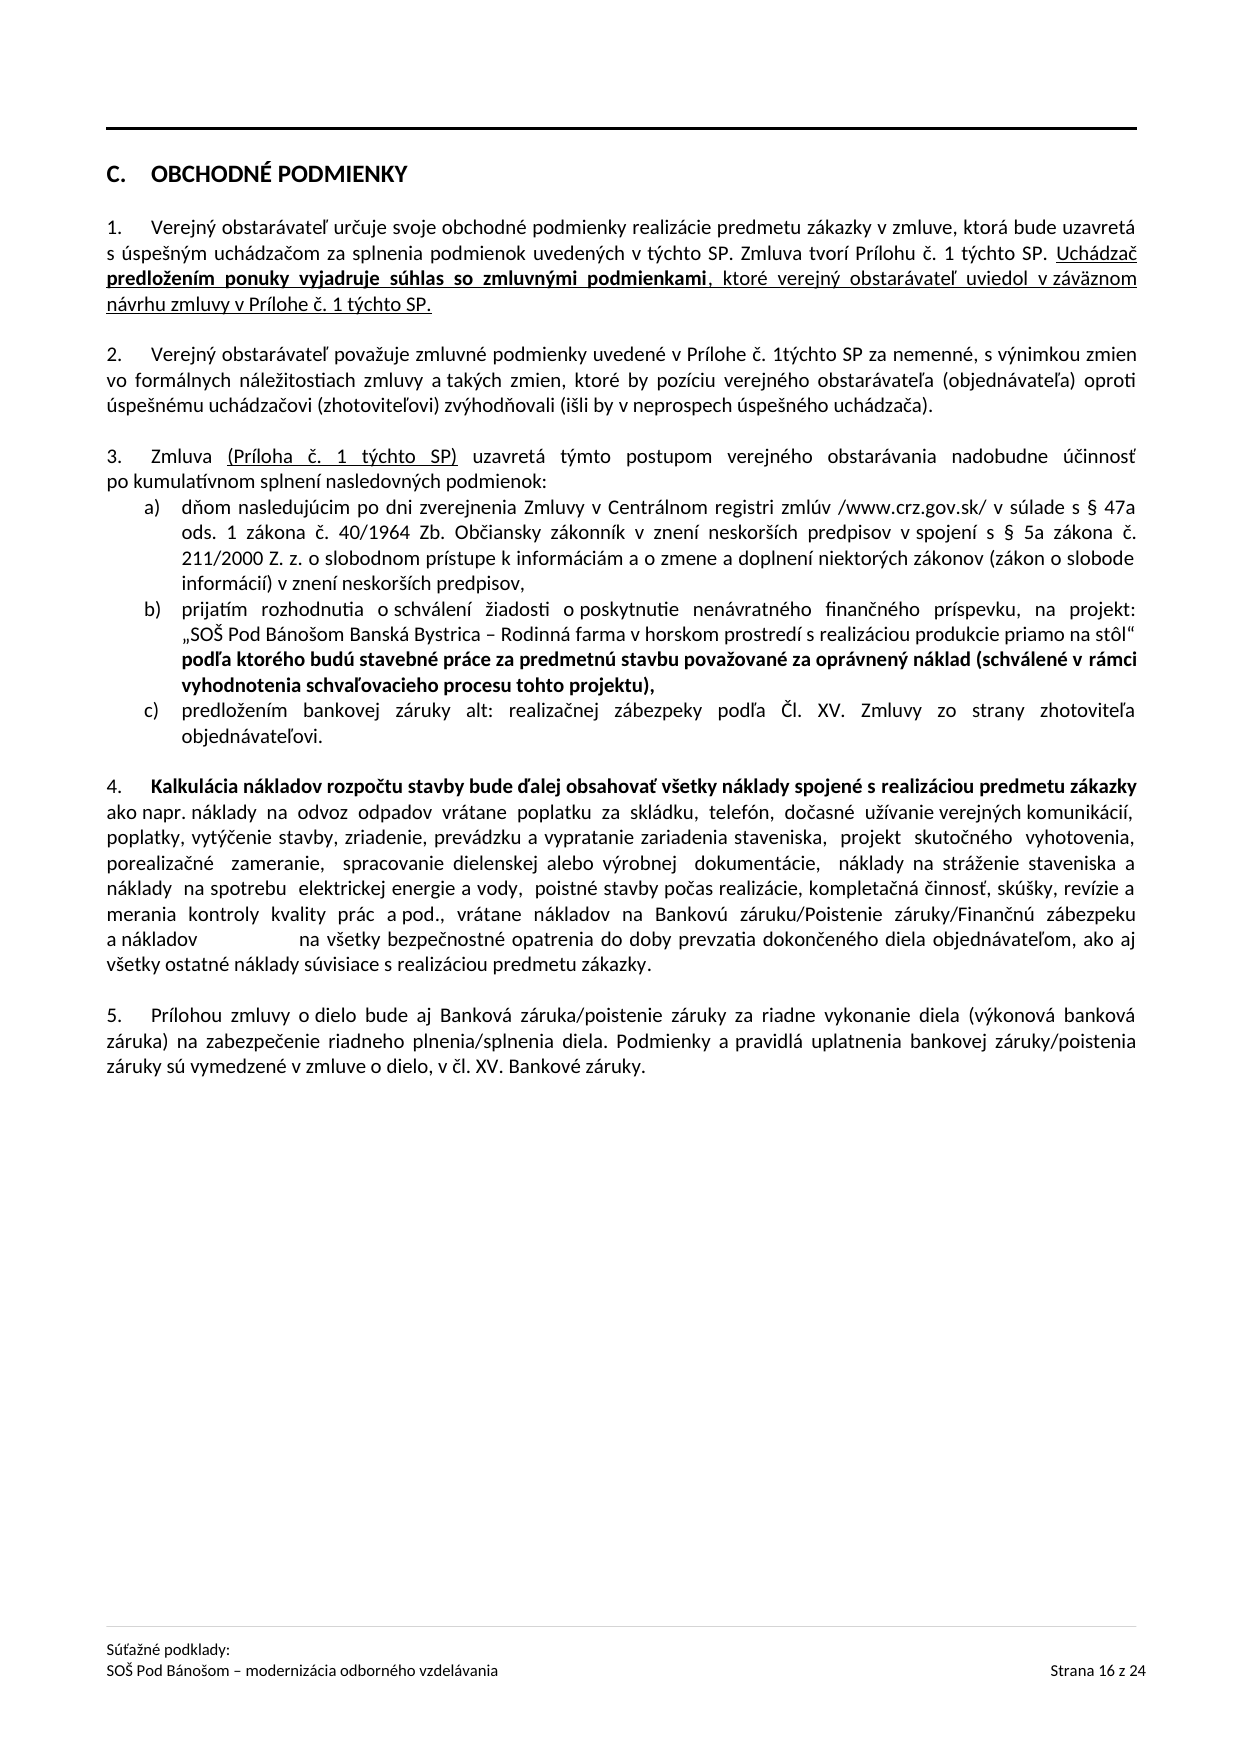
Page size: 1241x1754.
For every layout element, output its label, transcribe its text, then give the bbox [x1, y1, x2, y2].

list predložením bankovej záruky alt: realizačnej zábezpeky podľa Čl. XV. Zmluvy zo strany zhotoviteľa objednávateľovi. [144, 697, 1137, 748]
list Verejný obstarávateľ určuje svoje obchodné podmienky realizácie predmetu zákazky v zmluve, ktorá bude uzavretá s úspešným uchádzačom za splnenia podmienok uvedených v týchto SP. Zmluva tvorí Prílohu č. 1 týchto SP. Uchádzač predložením ponuky vyjadruje súhlas so zmluvnými podmienkami, ktoré verejný obstarávateľ uviedol v záväznom návrhu zmluvy v Prílohe č. 1 týchto SP. [106, 288, 1137, 316]
list Kalkulácia nákladov rozpočtu stavby bude ďalej obsahovať všetky náklady spojené s realizáciou predmetu zákazky ako napr. náklady na odvoz odpadov vrátane poplatku za skládku, telefón, dočasné užívanie verejných komunikácií, poplatky, vytýčenie stavby, zriadenie, prevádzku a vypratanie zariadenia staveniska, projekt skutočného vyhotovenia, porealizačné zameranie, spracovanie dielenskej alebo výrobnej dokumentácie, náklady na stráženie staveniska a náklady na spotrebu elektrickej energie a vody, poistné stavby počas realizácie, kompletačná činnosť, skúšky, revízie a merania kontroly kvality prác a pod., vrátane nákladov na Bankovú záruku/Poistenie záruky/Finančnú zábezpeku a nákladov na všetky bezpečnostné opatrenia do doby prevzatia dokončeného diela objednávateľom, ako aj všetky ostatné náklady súvisiace s realizáciou predmetu zákazky. [106, 774, 1137, 977]
list prijatím rozhodnutia o schválení žiadosti o poskytnutie nenávratného finančného príspevku, na projekt: „SOŠ Pod Bánošom Banská Bystrica – Rodinná farma v horskom prostredí s realizáciou produkcie priamo na stôl“ podľa ktorého budú stavebné práce za predmetnú stavbu považované za oprávnený náklad (schválené v rámci vyhodnotenia schvaľovacieho procesu tohto projektu), [144, 596, 1137, 697]
list Verejný obstarávateľ považuje zmluvné podmienky uvedené v Prílohe č. 1týchto SP za nemenné, s výnimkou zmien vo formálnych náležitostiach zmluvy a takých zmien, ktoré by pozíciu verejného obstarávateľa (objednávateľa) oproti úspešnému uchádzačovi (zhotoviteľovi) zvýhodňovali (išli by v neprospech úspešného uchádzača). [106, 342, 1137, 418]
list Verejný obstarávateľ určuje svoje obchodné podmienky realizácie predmetu zákazky v zmluve, ktorá bude uzavretá s úspešným uchádzačom za splnenia podmienok uvedených v týchto SP. Zmluva tvorí Prílohu č. 1 týchto SP. Uchádzač predložením ponuky vyjadruje súhlas so zmluvnými podmienkami, ktoré verejný obstarávateľ uviedol v záväznom návrhu zmluvy v Prílohe č. 1 týchto SP. [106, 214, 1137, 287]
list dňom nasledujúcim po dni zverejnenia Zmluvy v Centrálnom registri zmlúv /www.crz.gov.sk/ v súlade s § 47a ods. 1 zákona č. 40/1964 Zb. Občiansky zákonník v znení neskorších predpisov v spojení s § 5a zákona č. 211/2000 Z. z. o slobodnom prístupe k informáciám a o zmene a doplnení niektorých zákonov (zákon o slobode informácií) v znení neskorších predpisov, [144, 494, 1137, 596]
list Zmluva (Príloha č. 1 týchto SP) uzavretá týmto postupom verejného obstarávania nadobudne účinnosť po kumulatívnom splnení nasledovných podmienok: [106, 443, 1137, 494]
text C. OBCHODNÉ PODMIENKY [106, 159, 1137, 189]
list Prílohou zmluvy o dielo bude aj Banková záruka/poistenie záruky za riadne vykonanie diela (výkonová banková záruka) na zabezpečenie riadneho plnenia/splnenia diela. Podmienky a pravidlá uplatnenia bankovej záruky/poistenia záruky sú vymedzené v zmluve o dielo, v čl. XV. Bankové záruky. [106, 1002, 1137, 1079]
